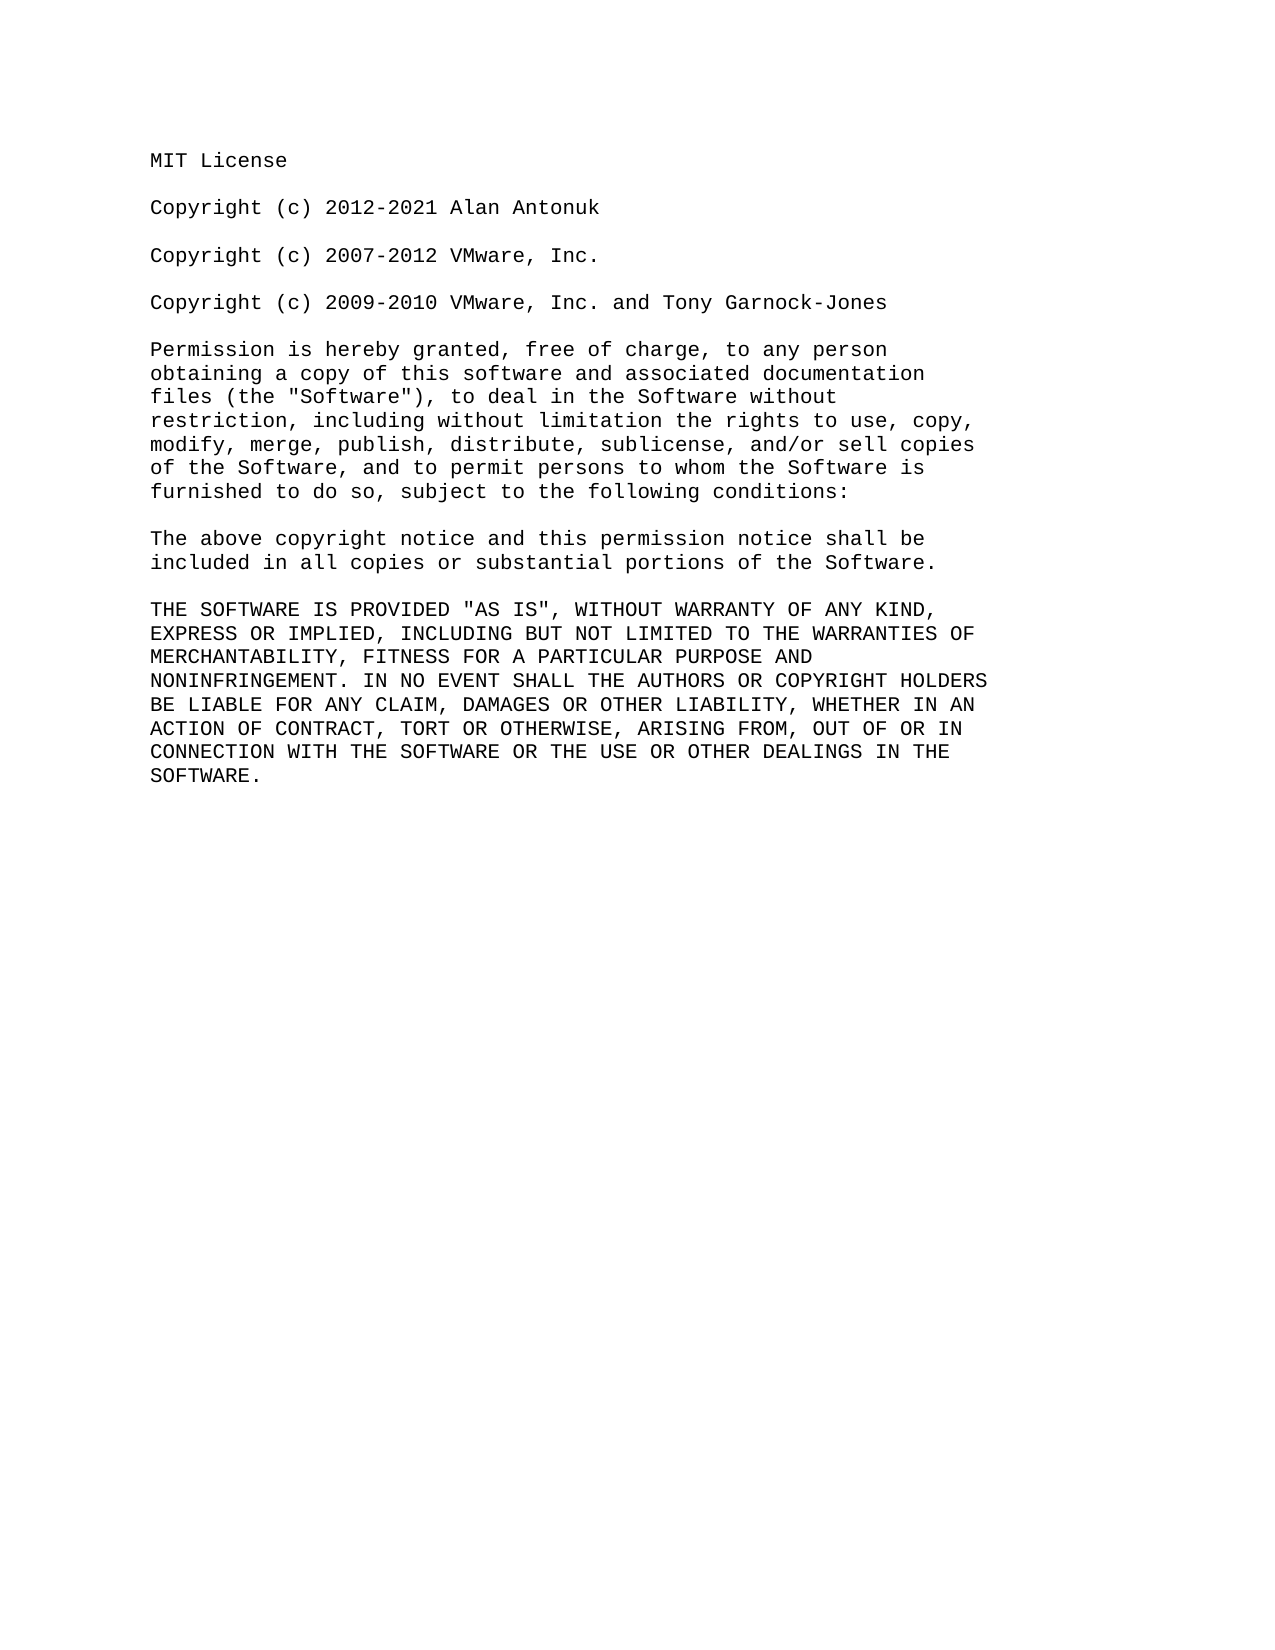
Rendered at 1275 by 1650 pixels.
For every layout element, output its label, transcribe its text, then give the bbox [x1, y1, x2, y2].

text furnished to do so, subject to the following conditions: [150, 481, 1125, 505]
text NONINFRINGEMENT. IN NO EVENT SHALL THE AUTHORS OR COPYRIGHT HOLDERS [150, 670, 1125, 694]
text The above copyright notice and this permission notice shall be [150, 528, 1125, 552]
text obtaining a copy of this software and associated documentation [150, 363, 1125, 386]
text EXPRESS OR IMPLIED, INCLUDING BUT NOT LIMITED TO THE WARRANTIES OF [150, 623, 1125, 647]
text SOFTWARE. [150, 765, 1125, 788]
text BE LIABLE FOR ANY CLAIM, DAMAGES OR OTHER LIABILITY, WHETHER IN AN [150, 694, 1125, 717]
text Copyright (c) 2009-2010 VMware, Inc. and Tony Garnock-Jones [150, 292, 1125, 316]
text THE SOFTWARE IS PROVIDED "AS IS", WITHOUT WARRANTY OF ANY KIND, [150, 599, 1125, 623]
text Copyright (c) 2007-2012 VMware, Inc. [150, 244, 1125, 268]
text Copyright (c) 2012-2021 Alan Antonuk [150, 197, 1125, 221]
text CONNECTION WITH THE SOFTWARE OR THE USE OR OTHER DEALINGS IN THE [150, 741, 1125, 765]
text included in all copies or substantial portions of the Software. [150, 552, 1125, 576]
text restriction, including without limitation the rights to use, copy, [150, 410, 1125, 434]
text files (the "Software"), to deal in the Software without [150, 386, 1125, 410]
text modify, merge, publish, distribute, sublicense, and/or sell copies [150, 434, 1125, 457]
text MERCHANTABILITY, FITNESS FOR A PARTICULAR PURPOSE AND [150, 647, 1125, 670]
text Permission is hereby granted, free of charge, to any person [150, 339, 1125, 363]
text of the Software, and to permit persons to whom the Software is [150, 457, 1125, 481]
text MIT License [150, 150, 1125, 174]
text ACTION OF CONTRACT, TORT OR OTHERWISE, ARISING FROM, OUT OF OR IN [150, 717, 1125, 741]
